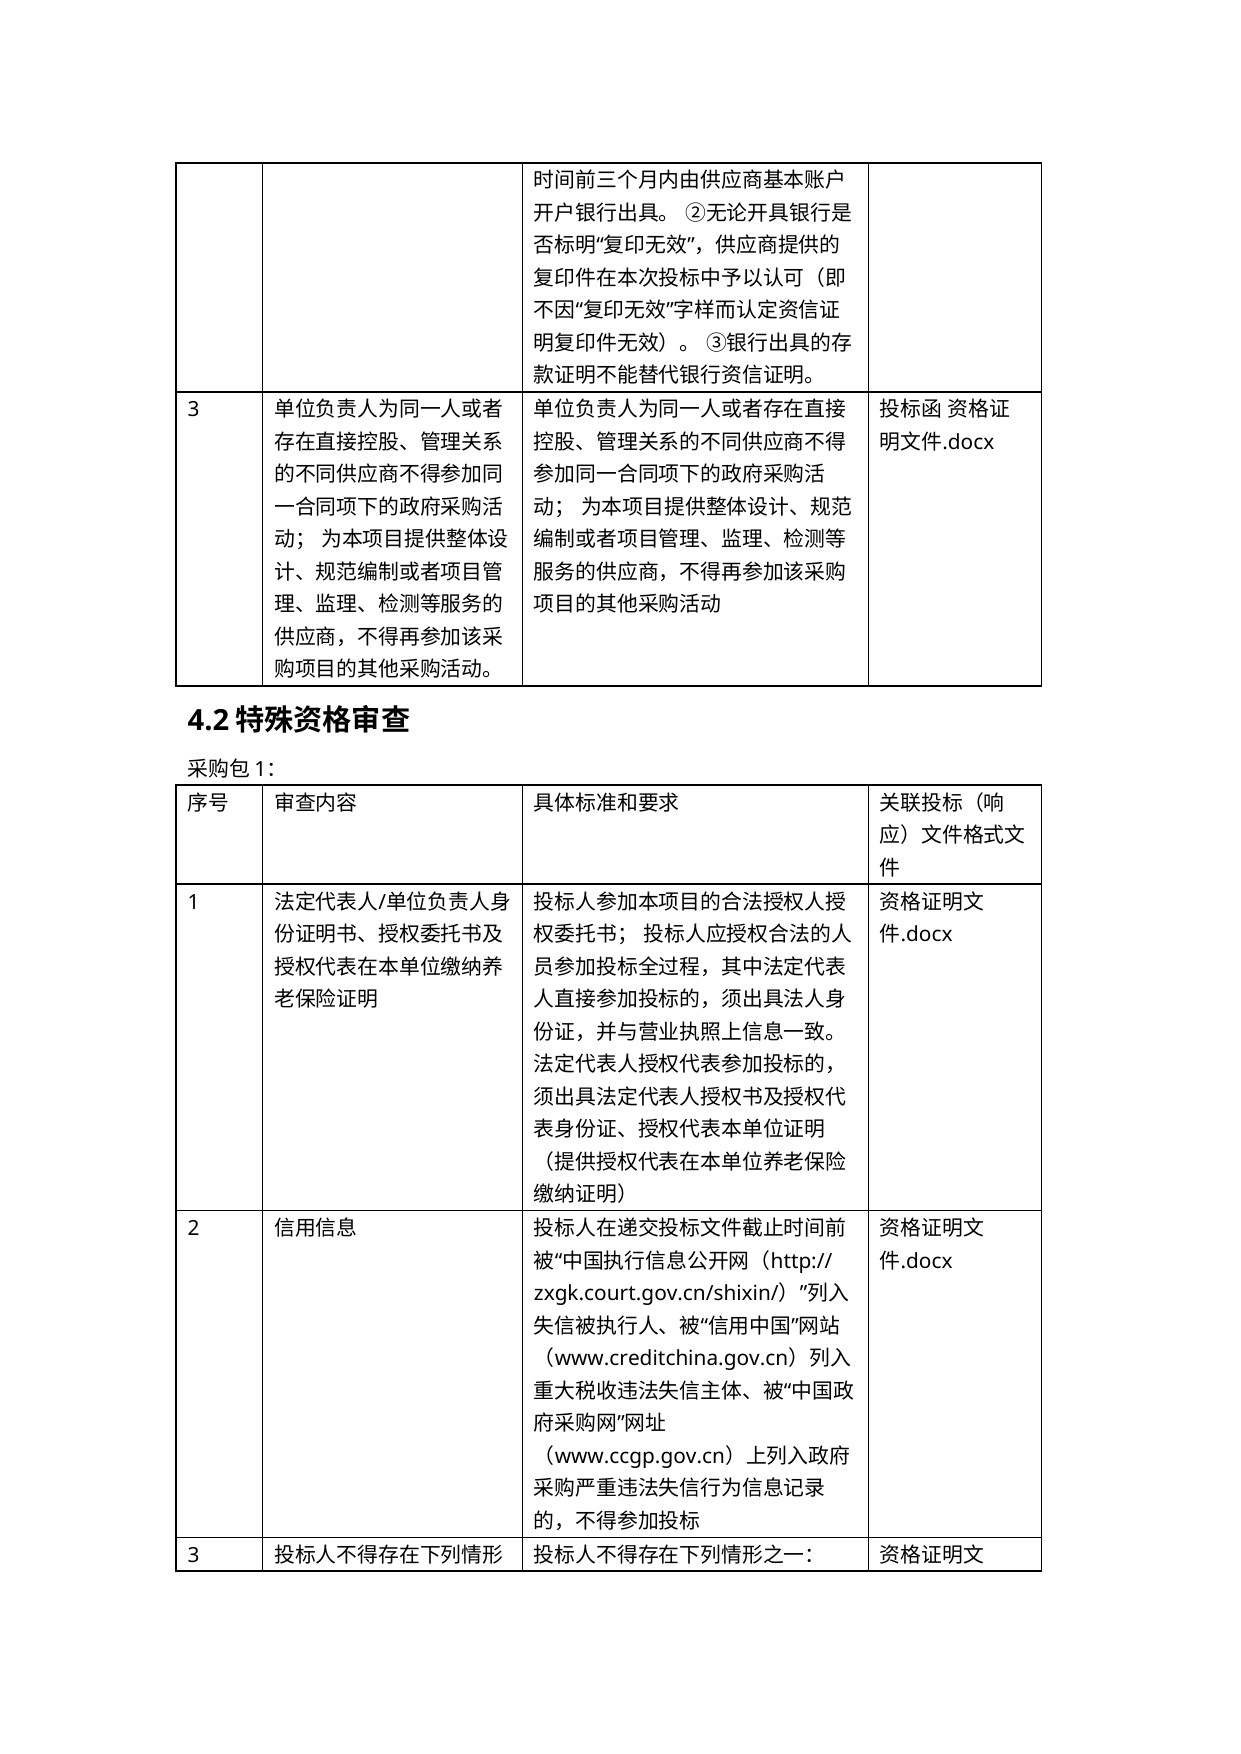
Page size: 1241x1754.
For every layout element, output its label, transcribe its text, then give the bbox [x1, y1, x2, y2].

table_cell 资格证明文件.docx [869, 885, 1041, 1210]
table_cell 2 [177, 164, 262, 391]
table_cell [523, 1538, 868, 1570]
table_cell 3 [177, 393, 262, 685]
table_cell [263, 1538, 522, 1570]
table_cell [523, 164, 868, 391]
table_cell 2 [177, 1211, 262, 1536]
table_cell 投标人参加本项目的合法授权人授权委托书； 投标人应授权合法的人员参加投标全过程，其中法定代表人直接参加投标的，须出具法人身份证，并与营业执照上信息一致。法定代表人授权代表参加投标的，须出具法定代表人授权书及授权代表身份证、授权代表本单位证明（提供授权代表在本单位养老保险缴纳证明） [523, 885, 868, 1210]
table_cell 资格证明文件.docx [869, 1538, 1041, 1570]
table_header 关联投标（响应）文件格式文件 [869, 786, 1041, 883]
table_header 具体标准和要求 [523, 786, 868, 883]
table_cell 单位负责人为同一人或者存在直接控股、管理关系的不同供应商不得参加同一合同项下的政府采购活动； 为本项目提供整体设计、规范编制或者项目管理、监理、检测等服务的供应商，不得再参加该采购项目的其他采购活动 [523, 393, 868, 685]
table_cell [263, 164, 522, 391]
table_cell 法定代表人/单位负责人身份证明书、授权委托书及授权代表在本单位缴纳养老保险证明 [263, 885, 522, 1210]
text 4.2特殊资格审查 [187, 687, 1053, 752]
table_cell 单位负责人为同一人或者存在直接控股、管理关系的不同供应商不得参加同一合同项下的政府采购活动； 为本项目提供整体设计、规范编制或者项目管理、监理、检测等服务的供应商，不得再参加该采购项目的其他采购活动。 [263, 393, 522, 685]
table_cell 投标函 资格证明文件.docx [869, 393, 1041, 685]
table_cell 资格证明文件.docx [869, 1211, 1041, 1536]
table_header 审查内容 [263, 786, 522, 883]
table_cell 3 [177, 1538, 262, 1570]
table_cell 1 [177, 885, 262, 1210]
table_cell 投标人在递交投标文件截止时间前被“中国执行信息公开网（http://zxgk.court.gov.cn/shixin/）”列入失信被执行人、被“信用中国”网站（www.creditchina.gov.cn）列入重大税收违法失信主体、被“中国政府采购网”网址（www.ccgp.gov.cn）上列入政府采购严重违法失信行为信息记录的，不得参加投标 [523, 1211, 868, 1536]
text 采购包1： [187, 752, 1053, 784]
table_cell 信用信息 [263, 1211, 522, 1536]
table_header 序号 [177, 786, 262, 883]
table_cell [869, 164, 1041, 391]
